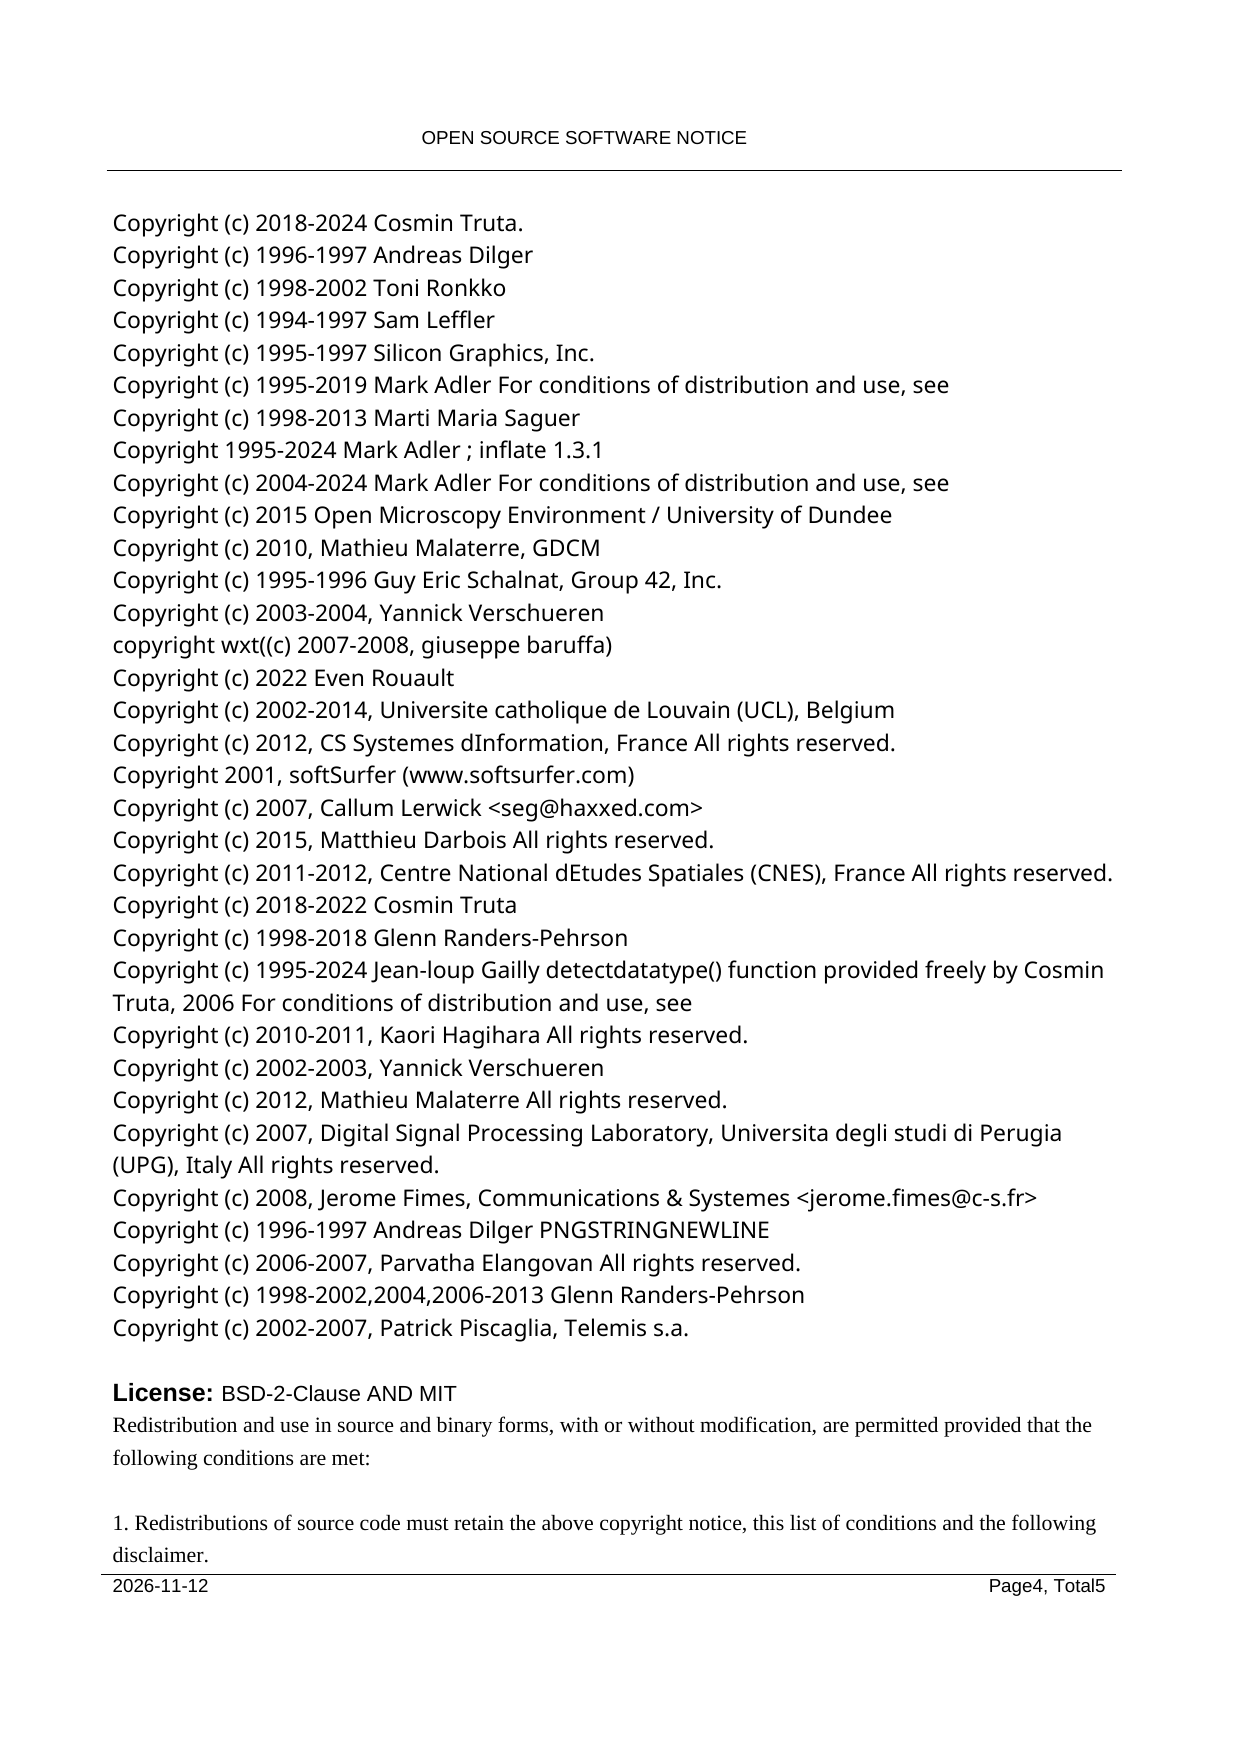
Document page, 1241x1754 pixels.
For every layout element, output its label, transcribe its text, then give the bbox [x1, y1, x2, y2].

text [112, 1409, 1128, 1571]
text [112, 206, 1128, 1376]
text License: BSD-2-Clause AND MIT [112, 1376, 1128, 1409]
